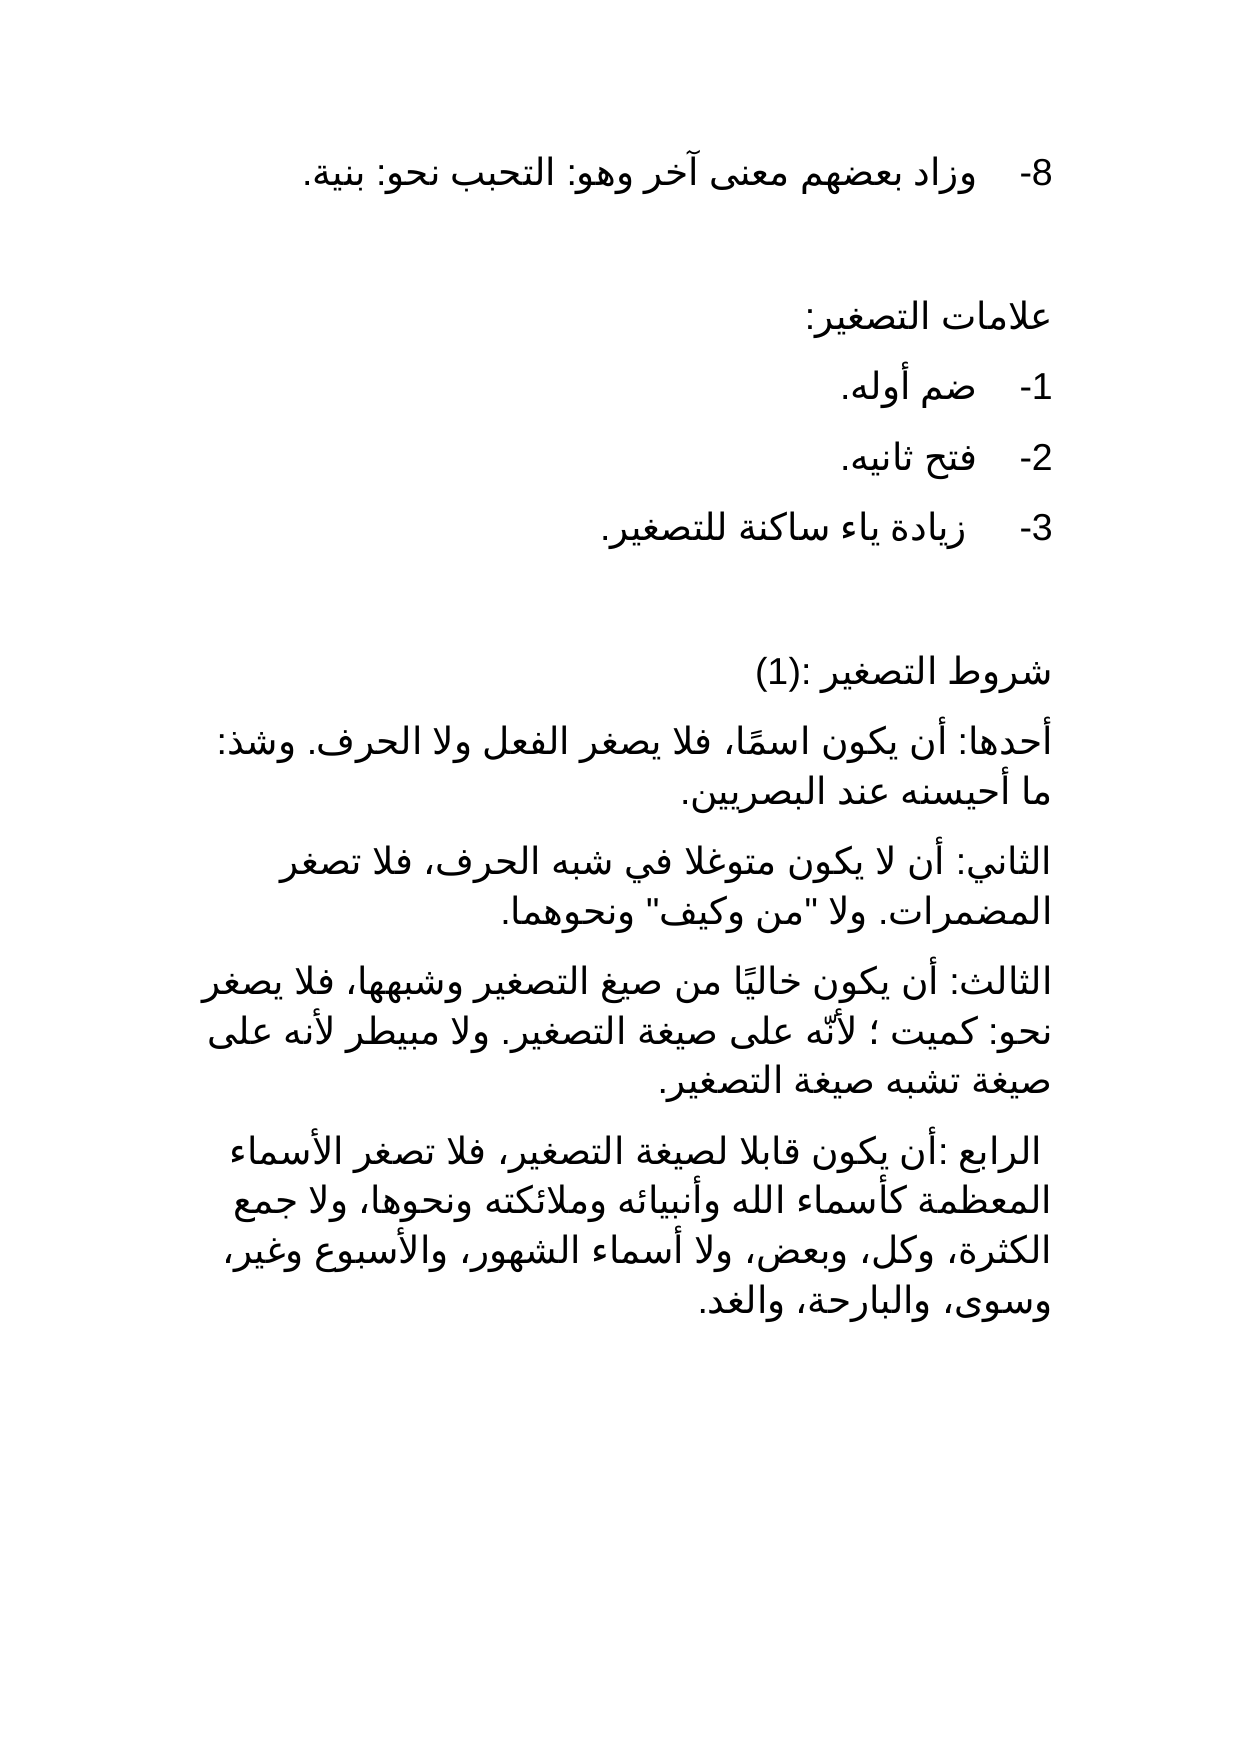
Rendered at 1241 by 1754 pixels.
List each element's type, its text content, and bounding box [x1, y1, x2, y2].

text شروط التصغير :(1) [187, 649, 1053, 692]
text علامات التصغير: [187, 294, 1053, 337]
text أحدها: أن يكون اسمًا، فلا يصغر الفعل ولا الحرف. وشذ: ما أحيسنه عند البصريين. [187, 719, 1053, 812]
text الثاني: أن لا يكون متوغلا في شبه الحرف، فلا تصغر المضمرات. ولا "من وكيف" ونحوهما. [187, 839, 1053, 932]
text 3- زيادة ياء ساكنة للتصغير. [187, 505, 1053, 548]
text الرابع :أن يكون قابلا لصيغة التصغير، فلا تصغر الأسماء المعظمة كأسماء الله وأنبيائه وملائكته ونحوها، ولا جمع الكثرة، وكل، وبعض، ولا أسماء الشهور، والأسبوع وغير، وسوى، والبارحة، والغد. [187, 1129, 1053, 1321]
text 8- وزاد بعضهم معنى آخر وهو: التحبب نحو: بنية. [187, 150, 1053, 193]
text الثالث: أن يكون خاليًا من صيغ التصغير وشبهها، فلا يصغر نحو: كميت ؛ لأنّه على صيغة التصغير. ولا مبيطر لأنه على صيغة تشبه صيغة التصغير. [187, 959, 1053, 1102]
text 1- ضم أوله. [187, 364, 1053, 407]
text 2- فتح ثانيه. [187, 435, 1053, 478]
